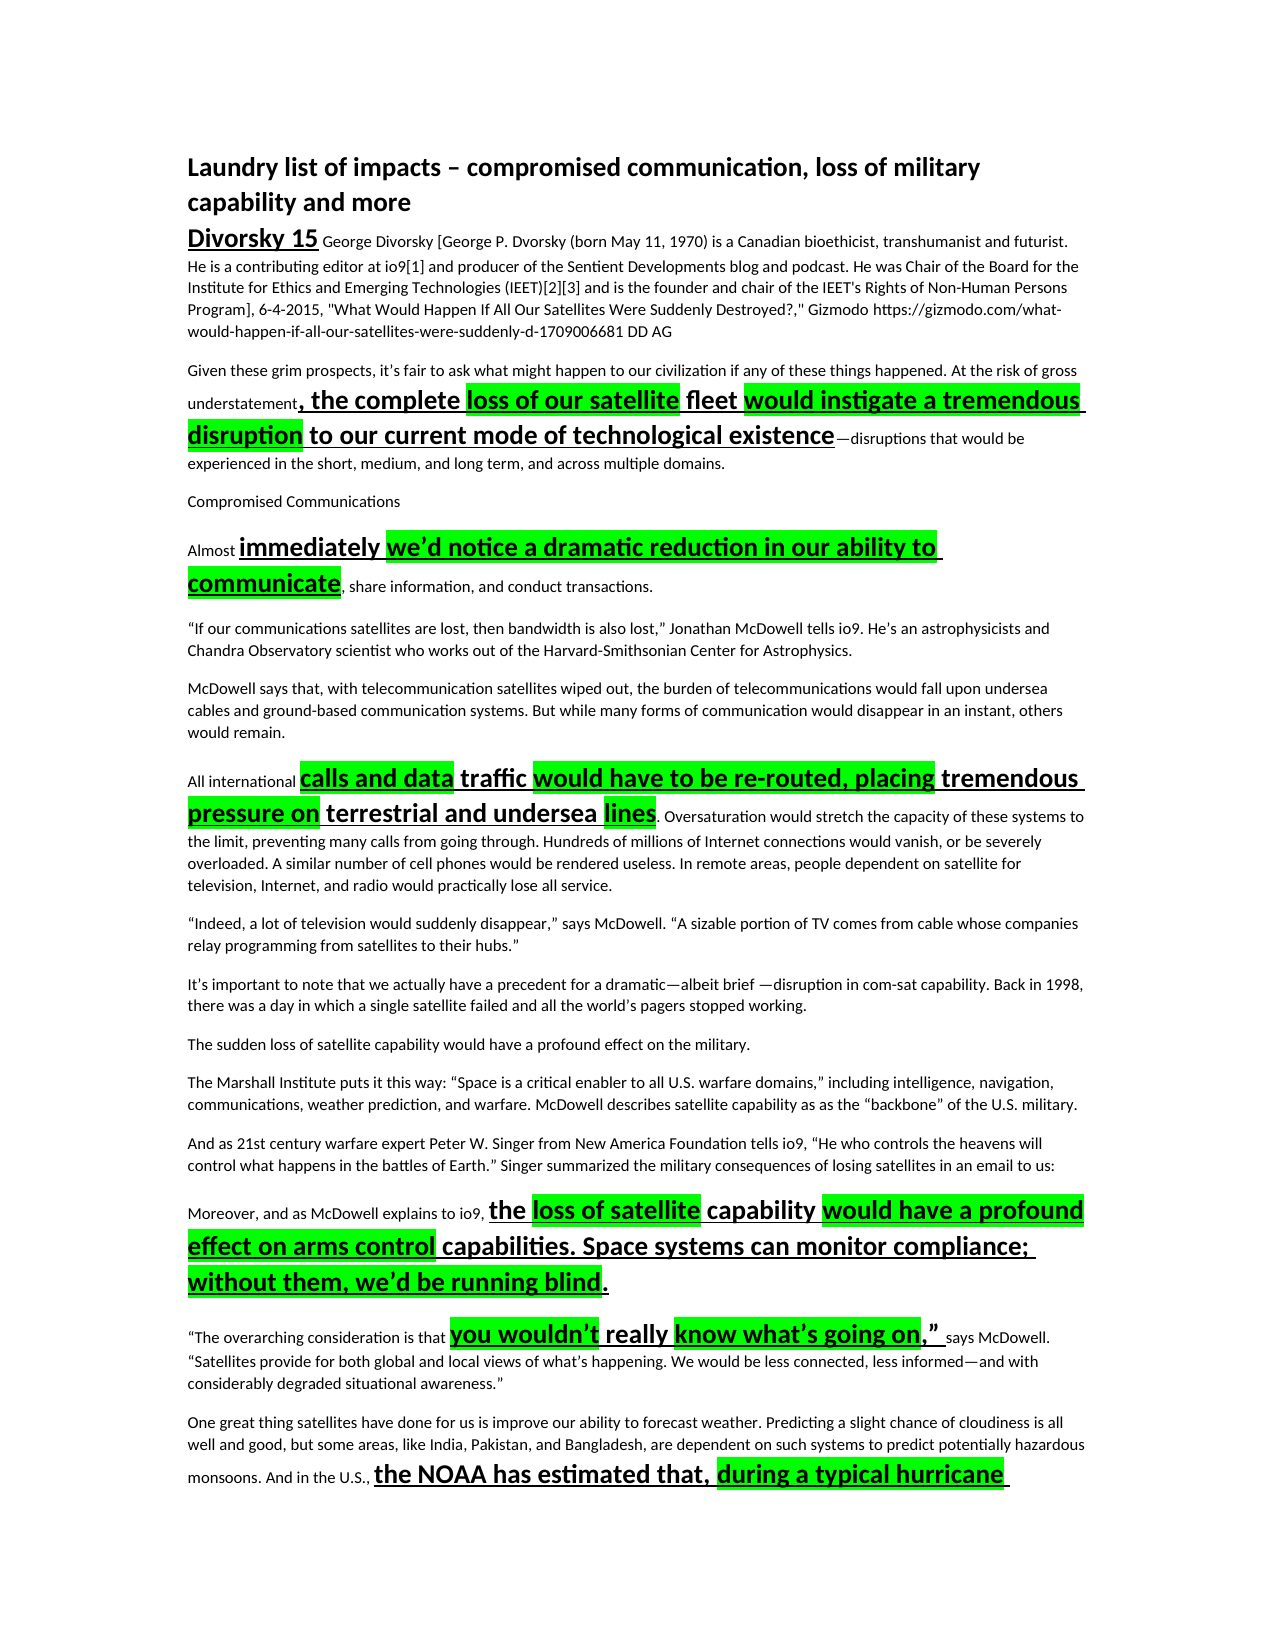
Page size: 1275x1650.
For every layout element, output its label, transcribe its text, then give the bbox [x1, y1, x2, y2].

text And as 21st century warfare expert Peter W. Singer from New America Foundation tells io9, “He who controls the heavens will control what happens in the battles of Earth.” Singer summarized the military consequences of losing satellites in an email to us: [187, 1133, 1087, 1175]
text Compromised Communications [187, 492, 1087, 512]
text “Indeed, a lot of television would suddenly disappear,” says McDowell. “A sizable portion of TV comes from cable whose companies relay programming from satellites to their hubs.” [187, 913, 1087, 956]
text Given these grim prospects, it’s fair to ask what might happen to our civilization if any of these things happened. At the risk of gross understatement, the complete loss of our satellite fleet would instigate a tremendous disruption to our current mode of technological existence—disruptions that would be experienced in the short, medium, and long term, and across multiple domains. [187, 360, 1087, 473]
text It’s important to note that we actually have a precedent for a dramatic—albeit brief —disruption in com-sat capability. Back in 1998, there was a day in which a single satellite failed and all the world’s pagers stopped working. [187, 974, 1087, 1016]
text Divorsky 15 George Divorsky [George P. Dvorsky (born May 11, 1970) is a Canadian bioethicist, transhumanist and futurist. He is a contributing editor at io9[1] and producer of the Sentient Developments blog and podcast. He was Chair of the Board for the Institute for Ethics and Emerging Technologies (IEET)[2][3] and is the founder and chair of the IEET's Rights of Non-Human Persons Program], 6-4-2015, "What Would Happen If All Our Satellites Were Suddenly Destroyed?," Gizmodo https://gizmodo.com/what-would-happen-if-all-our-satellites-were-suddenly-d-1709006681 DD AG [187, 221, 1087, 342]
text The sudden loss of satellite capability would have a profound effect on the military. [187, 1034, 1087, 1054]
text Moreover, and as McDowell explains to io9, the loss of satellite capability would have a profound effect on arms control capabilities. Space systems can monitor compliance; without them, we’d be running blind. [187, 1193, 1087, 1298]
text Almost immediately we’d notice a dramatic reduction in our ability to communicate, share information, and conduct transactions. [187, 530, 1087, 599]
text McDowell says that, with telecommunication satellites wiped out, the burden of telecommunications would fall upon undersea cables and ground-based communication systems. But while many forms of communication would disappear in an instant, others would remain. [187, 678, 1087, 743]
text The Marshall Institute puts it this way: “Space is a critical enabler to all U.S. warfare domains,” including intelligence, navigation, communications, weather prediction, and warfare. McDowell describes satellite capability as as the “backbone” of the U.S. military. [187, 1073, 1087, 1115]
subtitle Laundry list of impacts – compromised communication, loss of military capability and more [187, 150, 1087, 219]
text All international calls and data traffic would have to be re-routed, placing tremendous pressure on terrestrial and undersea lines. Oversaturation would stretch the capacity of these systems to the limit, preventing many calls from going through. Hundreds of millions of Internet connections would vanish, or be severely overloaded. A similar number of cell phones would be rendered useless. In remote areas, people dependent on satellite for television, Internet, and radio would practically lose all service. [187, 761, 1087, 895]
text “The overarching consideration is that you wouldn’t really know what’s going on,” says McDowell. “Satellites provide for both global and local views of what’s happening. We would be less connected, less informed—and with considerably degraded situational awareness.” [187, 1317, 1087, 1394]
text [187, 1412, 1087, 1490]
text “If our communications satellites are lost, then bandwidth is also lost,” Jonathan McDowell tells io9. He’s an astrophysicists and Chandra Observatory scientist who works out of the Harvard-Smithsonian Center for Astrophysics. [187, 618, 1087, 660]
